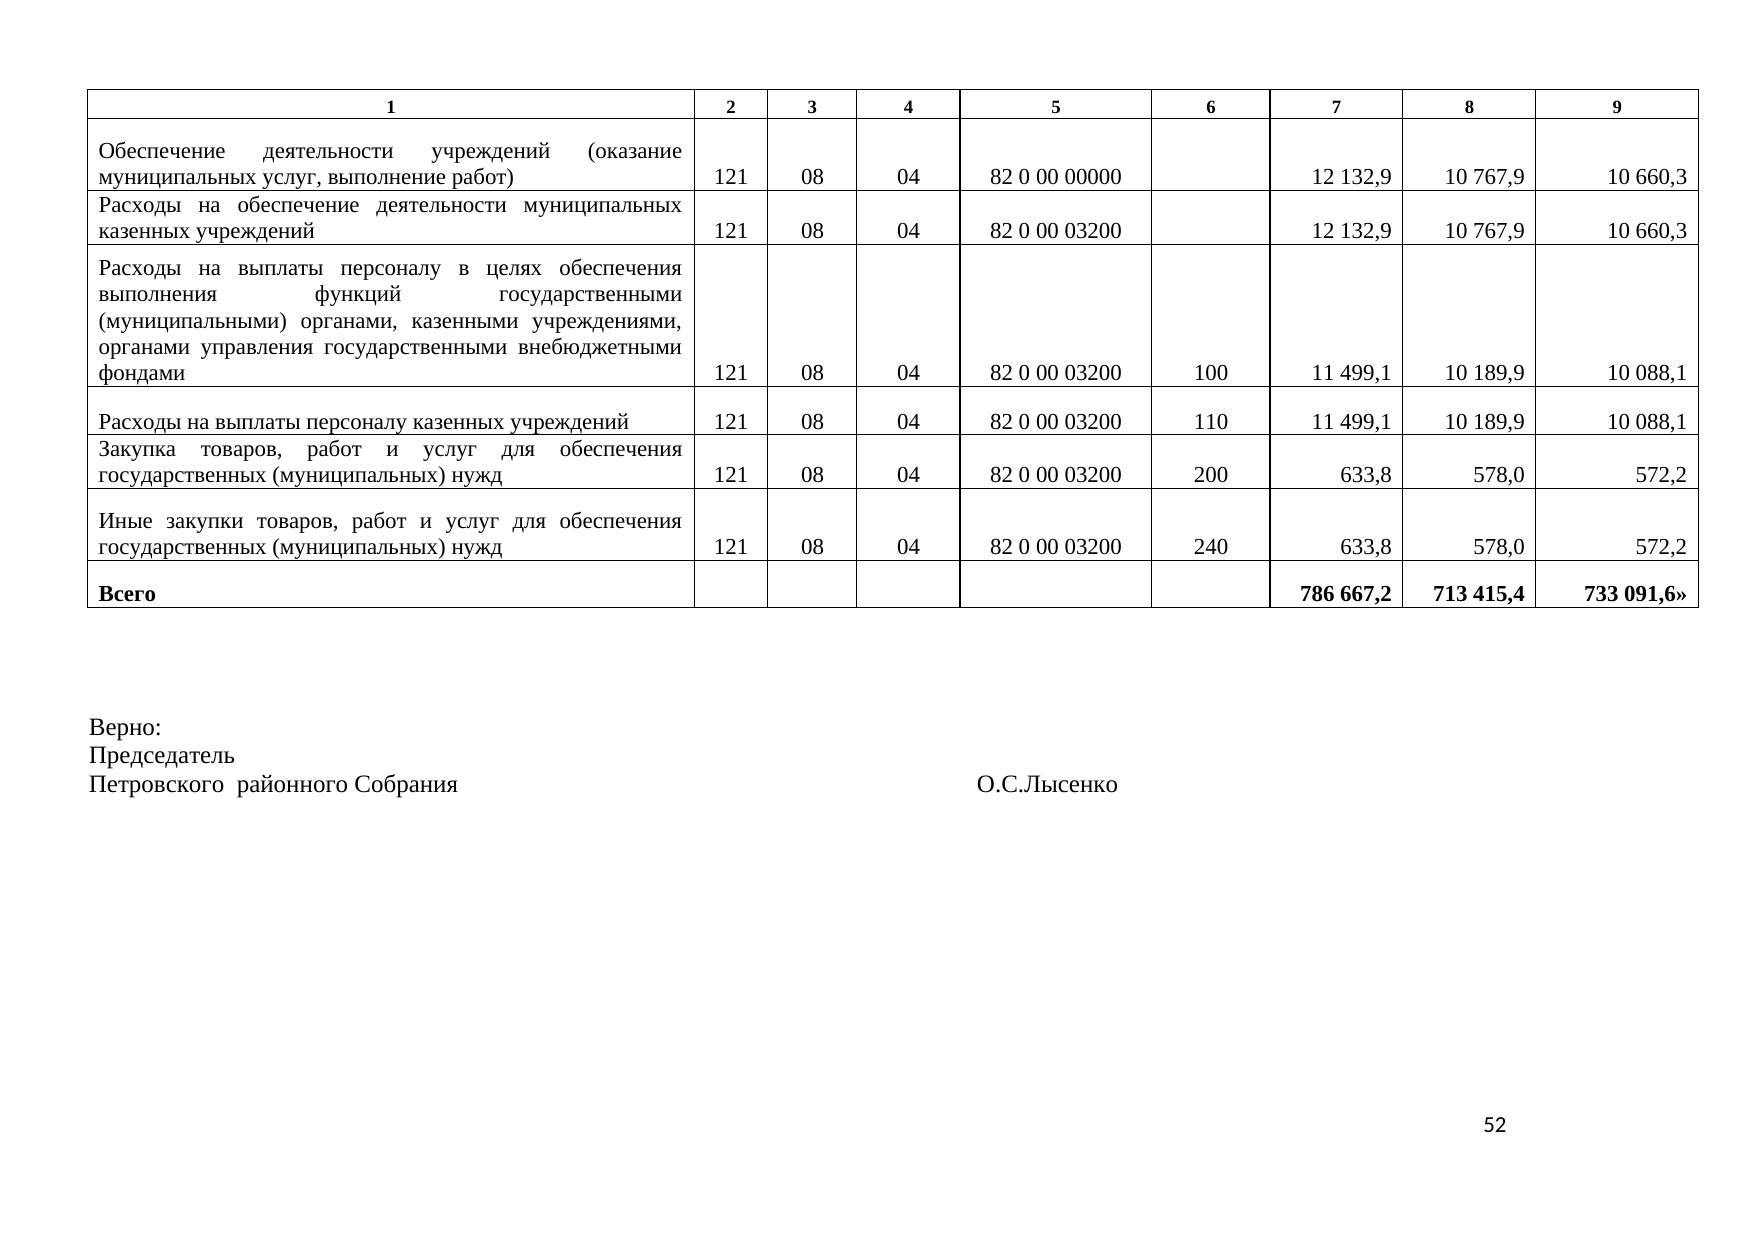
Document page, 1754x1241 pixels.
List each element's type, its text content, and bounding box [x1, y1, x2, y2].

table_header 5 [961, 90, 1151, 118]
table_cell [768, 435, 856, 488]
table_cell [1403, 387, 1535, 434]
text Петровского районного Собрания О.С.Лысенко [89, 769, 1506, 798]
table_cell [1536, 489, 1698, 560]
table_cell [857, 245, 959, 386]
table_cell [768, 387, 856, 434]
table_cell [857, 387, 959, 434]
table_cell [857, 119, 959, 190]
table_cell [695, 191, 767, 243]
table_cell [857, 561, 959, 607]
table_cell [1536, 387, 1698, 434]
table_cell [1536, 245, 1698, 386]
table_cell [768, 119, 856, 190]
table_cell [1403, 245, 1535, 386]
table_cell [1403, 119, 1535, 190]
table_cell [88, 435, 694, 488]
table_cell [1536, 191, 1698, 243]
table_header 8 [1403, 90, 1535, 118]
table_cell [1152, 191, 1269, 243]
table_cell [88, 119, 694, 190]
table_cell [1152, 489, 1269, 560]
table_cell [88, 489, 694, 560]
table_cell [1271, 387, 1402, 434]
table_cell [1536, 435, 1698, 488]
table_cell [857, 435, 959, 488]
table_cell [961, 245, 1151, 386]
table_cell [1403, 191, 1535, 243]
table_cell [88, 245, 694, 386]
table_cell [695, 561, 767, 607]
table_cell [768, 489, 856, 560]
table_header 3 [768, 90, 856, 118]
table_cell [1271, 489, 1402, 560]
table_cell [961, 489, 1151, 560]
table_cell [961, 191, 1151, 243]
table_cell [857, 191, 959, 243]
table_header 6 [1152, 90, 1269, 118]
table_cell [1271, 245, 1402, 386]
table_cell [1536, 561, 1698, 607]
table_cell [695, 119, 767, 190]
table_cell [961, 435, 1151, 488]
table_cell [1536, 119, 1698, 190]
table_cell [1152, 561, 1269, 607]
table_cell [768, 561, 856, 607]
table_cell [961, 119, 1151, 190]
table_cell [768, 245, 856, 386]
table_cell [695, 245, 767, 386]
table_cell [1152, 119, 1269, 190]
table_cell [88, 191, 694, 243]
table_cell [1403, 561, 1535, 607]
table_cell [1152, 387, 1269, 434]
text Верно: [89, 712, 1506, 741]
table_header 1 [88, 90, 694, 118]
table_header 9 [1536, 90, 1698, 118]
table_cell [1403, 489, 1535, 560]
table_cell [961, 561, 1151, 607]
subtitle Председатель [89, 741, 1506, 769]
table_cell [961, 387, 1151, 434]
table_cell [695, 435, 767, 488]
table_header 7 [1271, 90, 1402, 118]
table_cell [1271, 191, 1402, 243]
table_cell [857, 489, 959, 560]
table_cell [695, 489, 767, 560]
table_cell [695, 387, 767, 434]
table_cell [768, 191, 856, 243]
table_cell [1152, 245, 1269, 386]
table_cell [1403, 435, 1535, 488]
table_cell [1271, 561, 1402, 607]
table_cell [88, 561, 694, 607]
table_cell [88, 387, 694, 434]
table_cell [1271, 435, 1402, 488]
table_header 4 [857, 90, 959, 118]
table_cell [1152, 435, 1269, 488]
table_header 2 [695, 90, 767, 118]
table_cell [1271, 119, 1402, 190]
